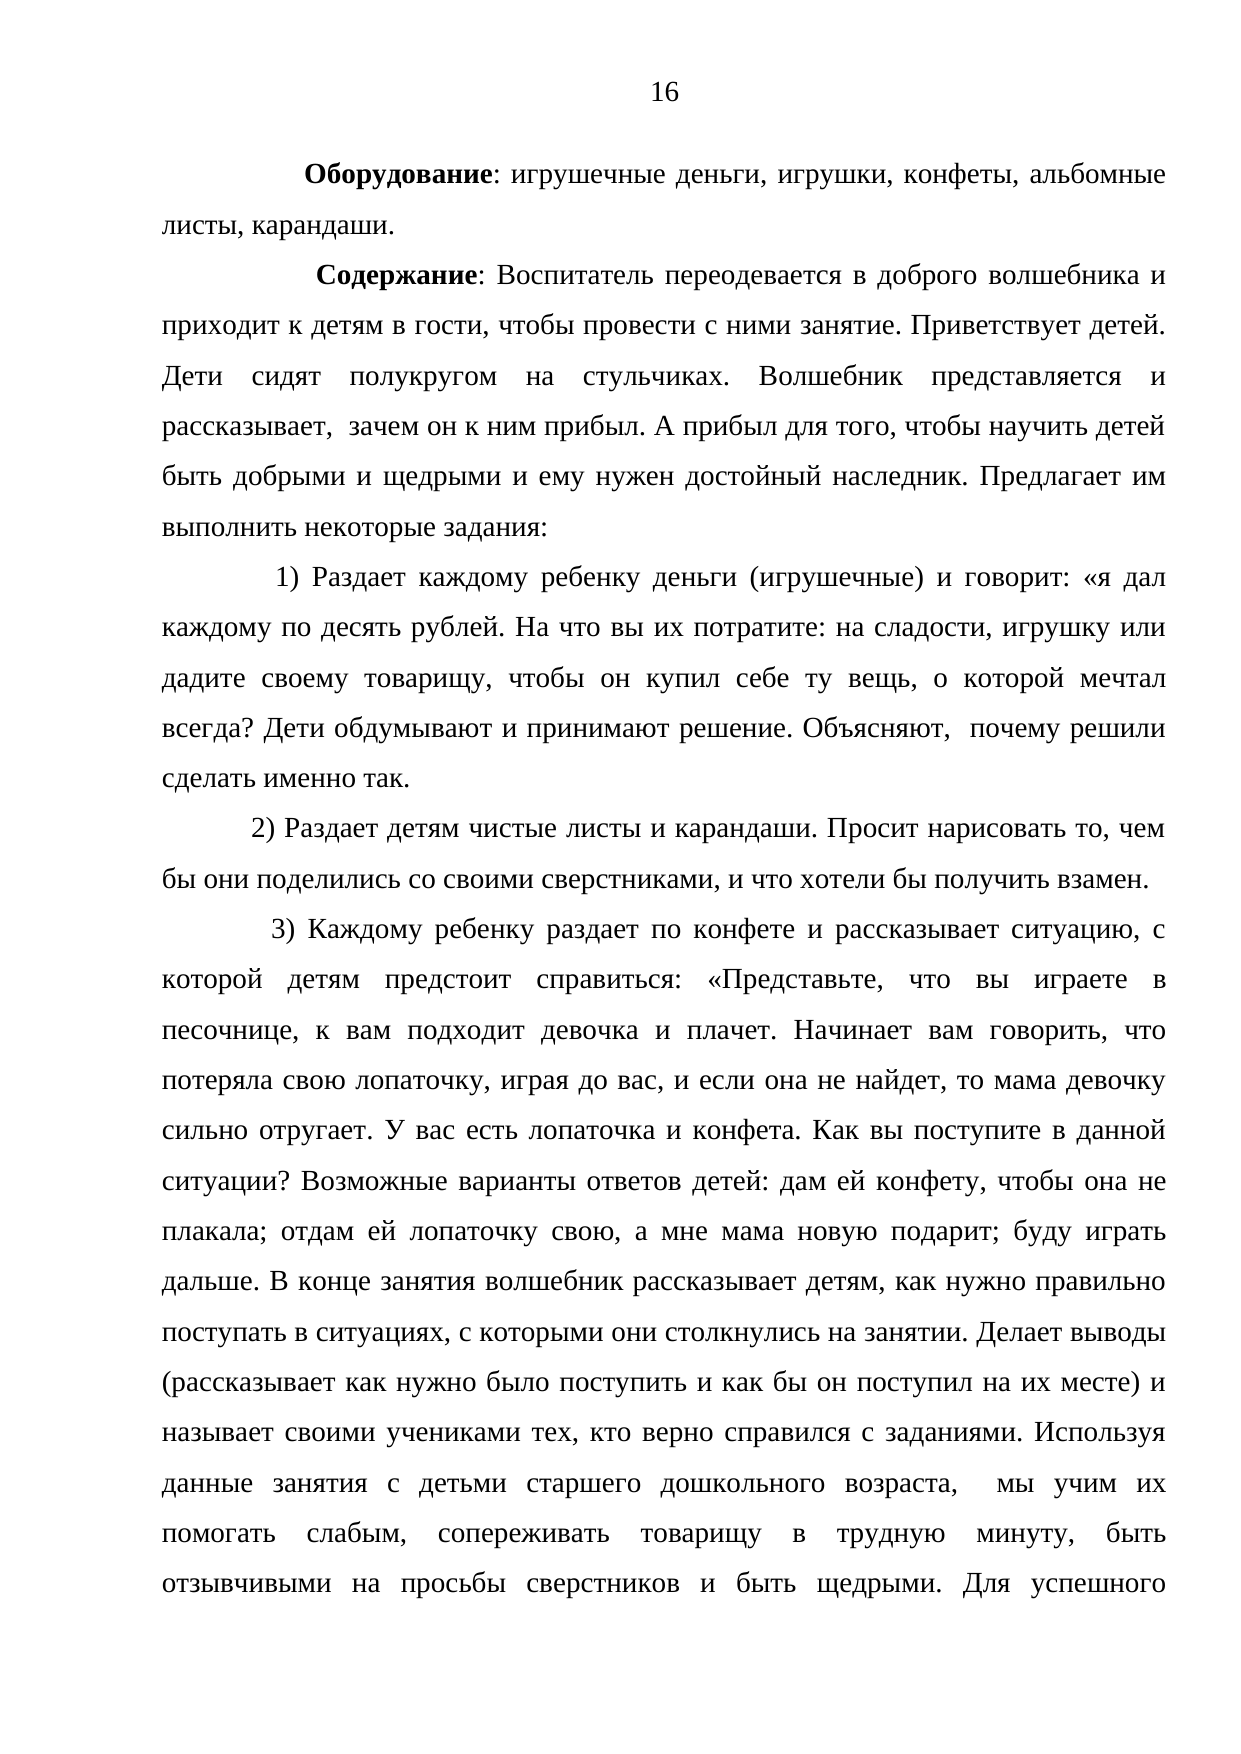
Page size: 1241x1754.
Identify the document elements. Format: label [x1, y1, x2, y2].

table_header [146, 141, 1183, 1614]
